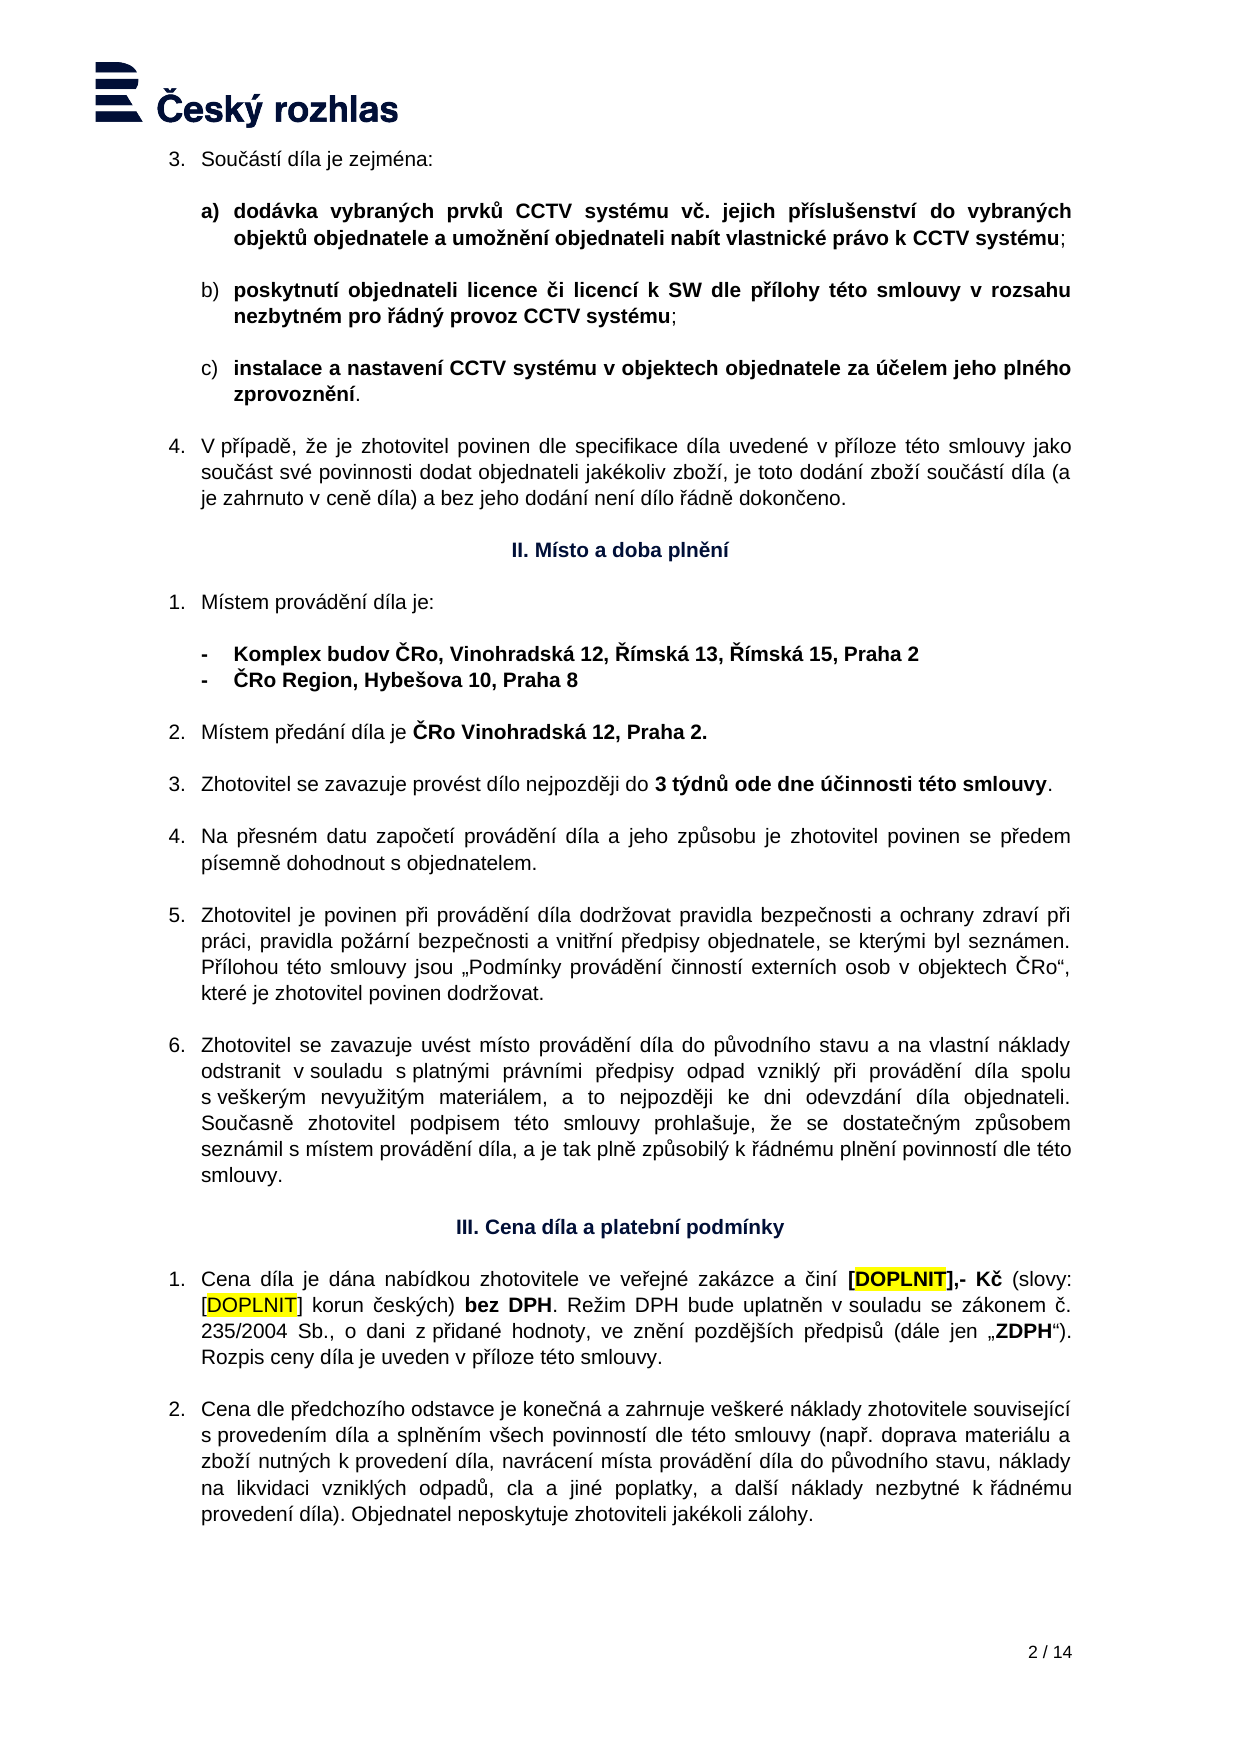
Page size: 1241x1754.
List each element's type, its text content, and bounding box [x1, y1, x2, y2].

list Součástí díla je zejména: [168, 146, 1072, 172]
list instalace a nastavení CCTV systému v objektech objednatele za účelem jeho plného zprovoznění. [201, 354, 1072, 406]
list Na přesném datu započetí provádění díla a jeho způsobu je zhotovitel povinen se předem písemně dohodnout s objednatelem. [168, 823, 1072, 875]
list Zhotovitel se zavazuje provést dílo nejpozději do 3 týdnů ode dne účinnosti této smlouvy. [168, 771, 1072, 797]
list Místem předání díla je ČRo Vinohradská 12, Praha 2. [168, 719, 1072, 745]
list poskytnutí objednateli licence či licencí k SW dle přílohy této smlouvy v rozsahu nezbytném pro řádný provoz CCTV systému; [201, 276, 1072, 328]
list Zhotovitel je povinen při provádění díla dodržovat pravidla bezpečnosti a ochrany zdraví při práci, pravidla požární bezpečnosti a vnitřní předpisy objednatele, se kterými byl seznámen. Přílohou této smlouvy jsou „Podmínky provádění činností externích osob v objektech ČRo“, které je zhotovitel povinen dodržovat. [168, 901, 1072, 1005]
list Cena díla je dána nabídkou zhotovitele ve veřejné zakázce a činí [DOPLNIT],- Kč (slovy: [DOPLNIT] korun českých) bez DPH. Režim DPH bude uplatněn v souladu se zákonem č. 235/2004 Sb., o dani z přidané hodnoty, ve znění pozdějších předpisů (dále jen „ZDPH“). Rozpis ceny díla je uveden v příloze této smlouvy. [168, 1266, 1072, 1370]
list Zhotovitel se zavazuje uvést místo provádění díla do původního stavu a na vlastní náklady odstranit v souladu s platnými právními předpisy odpad vzniklý při provádění díla spolu s veškerým nevyužitým materiálem, a to nejpozději ke dni odevzdání díla objednateli. Současně zhotovitel podpisem této smlouvy prohlašuje, že se dostatečným způsobem seznámil s místem provádění díla, a je tak plně způsobilý k řádnému plnění povinností dle této smlouvy. [168, 1031, 1072, 1188]
picture [95, 62, 398, 128]
list Místem provádění díla je: [168, 589, 1072, 615]
list V případě, že je zhotovitel povinen dle specifikace díla uvedené v příloze této smlouvy jako součást své povinnosti dodat objednateli jakékoliv zboží, je toto dodání zboží součástí díla (a je zahrnuto v ceně díla) a bez jeho dodání není dílo řádně dokončeno. [168, 432, 1072, 511]
subtitle Místo a doba plnění [168, 537, 1072, 563]
list Komplex budov ČRo, Vinohradská 12, Římská 13, Římská 15, Praha 2 [201, 641, 1072, 667]
list ČRo Region, Hybešova 10, Praha 8 [201, 667, 1072, 693]
subtitle Cena díla a platební podmínky [168, 1214, 1072, 1240]
list dodávka vybraných prvků CCTV systému vč. jejich příslušenství do vybraných objektů objednatele a umožnění objednateli nabít vlastnické právo k CCTV systému; [201, 198, 1072, 250]
list Cena dle předchozího odstavce je konečná a zahrnuje veškeré náklady zhotovitele související s provedením díla a splněním všech povinností dle této smlouvy (např. doprava materiálu a zboží nutných k provedení díla, navrácení místa provádění díla do původního stavu, náklady na likvidaci vzniklých odpadů, cla a jiné poplatky, a další náklady nezbytné k řádnému provedení díla). Objednatel neposkytuje zhotoviteli jakékoli zálohy. [168, 1396, 1072, 1526]
